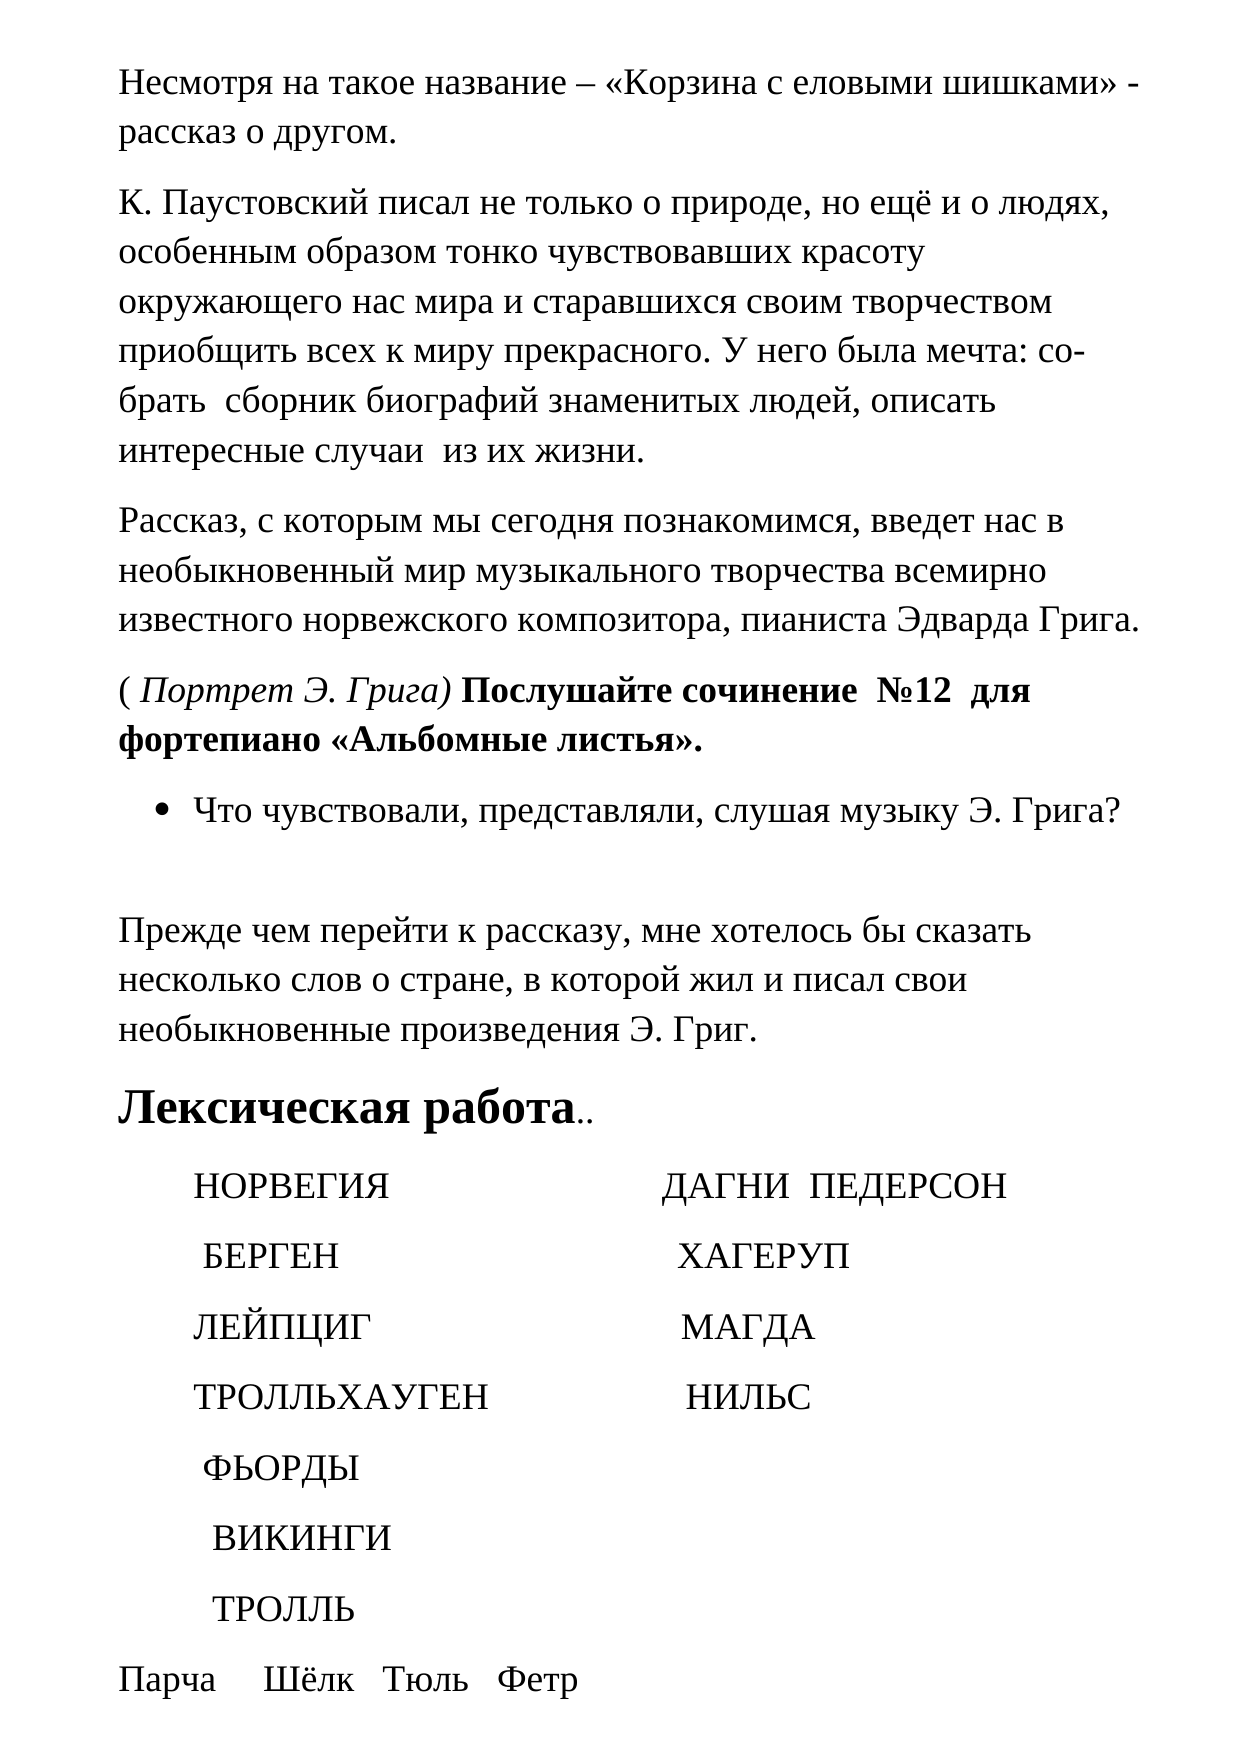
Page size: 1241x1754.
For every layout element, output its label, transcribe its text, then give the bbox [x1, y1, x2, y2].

text ( Портрет Э. Грига) Послушайте сочинение №12 для фортепиано «Альбомные листья». [118, 667, 1152, 760]
text ЛЕЙПЦИГ МАГДА [118, 1304, 1152, 1347]
text ТРОЛЛЬХАУГЕН НИЛЬС [118, 1375, 1152, 1418]
text ФЬОРДЫ [118, 1445, 1152, 1488]
text Прежде чем перейти к рассказу, мне хотелось бы сказать несколько слов о стране, в которой жил и писал свои необыкновенные произведения Э. Григ. [118, 907, 1152, 1049]
text К. Паустовский писал не только о природе, но ещё и о людях, особенным образом тонко чувствовавших красоту окружающего нас мира и старавшихся своим творчеством приобщить всех к миру прекрасного. У него была мечта: со-брать сборник биографий знаменитых людей, описать интересные случаи из их жизни. [118, 179, 1152, 470]
list Что чувствовали, представляли, слушая музыку Э. Грига? [156, 787, 1152, 830]
text Парча Шёлк Тюль Фетр [118, 1656, 1152, 1699]
text Рассказ, с которым мы сегодня познакомимся, введет нас в необыкновенный мир музыкального творчества всемирно известного норвежского композитора, пианиста Эдварда Грига. [118, 497, 1152, 640]
text БЕРГЕН ХАГЕРУП [118, 1234, 1152, 1277]
text ВИКИНГИ [118, 1516, 1152, 1559]
text Лексическая работа.. [118, 1077, 1152, 1134]
text Несмотря на такое название – «Корзина с еловыми шишками» - рассказ о другом. [118, 59, 1152, 152]
text НОРВЕГИЯ ДАГНИ ПЕДЕРСОН [118, 1163, 1152, 1207]
text ТРОЛЛЬ [118, 1586, 1152, 1629]
